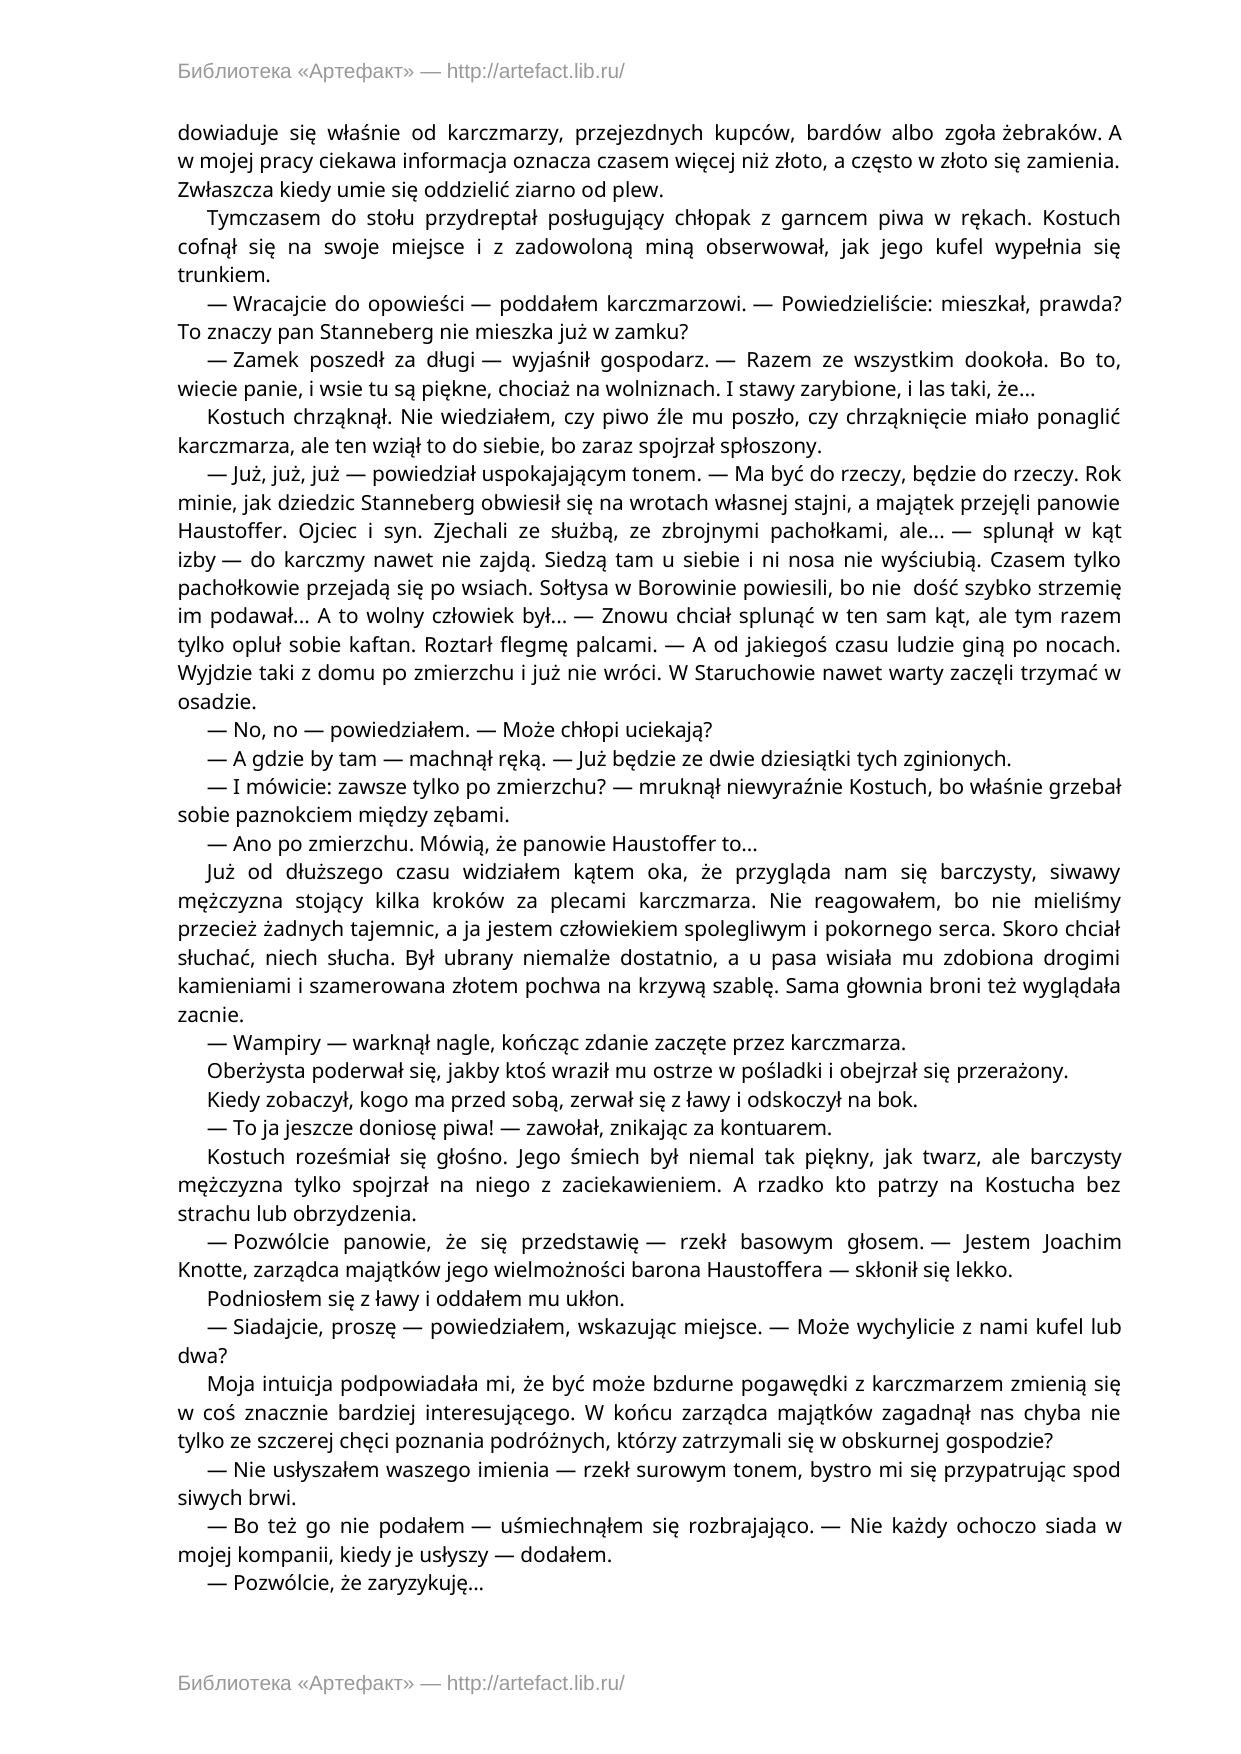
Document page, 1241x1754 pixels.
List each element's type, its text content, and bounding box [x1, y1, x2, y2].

text — Pozwólcie, że zaryzykuję... [177, 1568, 1122, 1597]
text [177, 118, 1122, 203]
text — A gdzie by tam — machnął ręką. — Już będzie ze dwie dziesiątki tych zginionych. [177, 744, 1122, 772]
text — Wampiry — warknął nagle, kończąc zdanie zaczęte przez karczmarza. [177, 1028, 1122, 1057]
text — Ano po zmierzchu. Mówią, że panowie Haustoffer to... [177, 829, 1122, 857]
text Kostuch roześmiał się głośno. Jego śmiech był niemal tak piękny, jak twarz, ale barczysty mężczyzna tylko spojrzał na niego z zaciekawieniem. A rzadko kto patrzy na Kostucha bez strachu lub obrzydzenia. [177, 1142, 1122, 1227]
text Kiedy zobaczył, kogo ma przed sobą, zerwał się z ławy i odskoczył na bok. [177, 1085, 1122, 1113]
text Podniosłem się z ławy i oddałem mu ukłon. [177, 1284, 1122, 1312]
text — Nie usłyszałem waszego imienia — rzekł surowym tonem, bystro mi się przypatrując spod siwych brwi. [177, 1455, 1122, 1512]
text — Siadajcie, proszę — powiedziałem, wskazując miejsce. — Może wychylicie z nami kufel lub dwa? [177, 1312, 1122, 1369]
text — Pozwólcie panowie, że się przedstawię — rzekł basowym głosem. — Jestem Joachim Knotte, zarządca majątków jego wielmożności barona Haustoffera — skłonił się lekko. [177, 1227, 1122, 1284]
text Kostuch chrząknął. Nie wiedziałem, czy piwo źle mu poszło, czy chrząknięcie miało ponaglić karczmarza, ale ten wziął to do siebie, bo zaraz spojrzał spłoszony. [177, 402, 1122, 459]
text — Wracajcie do opowieści — poddałem karczmarzowi. — Powiedzieliście: mieszkał, prawda? To znaczy pan Stanneberg nie mieszka już w zamku? [177, 289, 1122, 346]
text — To ja jeszcze doniosę piwa! — zawołał, znikając za kontuarem. [177, 1113, 1122, 1142]
text Moja intuicja podpowiadała mi, że być może bzdurne pogawędki z karczmarzem zmienią się w coś znacznie bardziej interesującego. W końcu zarządca majątków zagadnął nas chyba nie tylko ze szczerej chęci poznania podróżnych, którzy zatrzymali się w obskurnej gospodzie? [177, 1369, 1122, 1455]
text — Bo też go nie podałem — uśmiechnąłem się rozbrajająco. — Nie każdy ochoczo siada w mojej kompanii, kiedy je usłyszy — dodałem. [177, 1512, 1122, 1568]
text — I mówicie: zawsze tylko po zmierzchu? — mruknął niewyraźnie Kostuch, bo właśnie grzebał sobie paznokciem między zębami. [177, 772, 1122, 829]
text — No, no — powiedziałem. — Może chłopi uciekają? [177, 715, 1122, 744]
text Tymczasem do stołu przydreptał posługujący chłopak z garncem piwa w rękach. Kostuch cofnął się na swoje miejsce i z zadowoloną miną obserwował, jak jego kufel wypełnia się trunkiem. [177, 203, 1122, 289]
text Już od dłuższego czasu widziałem kątem oka, że przygląda nam się barczysty, siwawy mężczyzna stojący kilka kroków za plecami karczmarza. Nie reagowałem, bo nie mieliśmy przecież żadnych tajemnic, a ja jestem człowiekiem spolegliwym i pokornego serca. Skoro chciał słuchać, niech słucha. Był ubrany niemalże dostatnio, a u pasa wisiała mu zdobiona drogimi kamieniami i szamerowana złotem pochwa na krzywą szablę. Sama głownia broni też wyglądała zacnie. [177, 857, 1122, 1028]
text — Już, już, już — powiedział uspokajającym tonem. — Ma być do rzeczy, będzie do rzeczy. Rok minie, jak dziedzic Stanneberg obwiesił się na wrotach własnej stajni, a majątek przejęli panowie Haustoffer. Ojciec i syn. Zjechali ze służbą, ze zbrojnymi pachołkami, ale... — splunął w kąt izby — do karczmy nawet nie zajdą. Siedzą tam u siebie i ni nosa nie wyściubią. Czasem tylko pachołkowie przejadą się po wsiach. Sołtysa w Borowinie powiesili, bo nie dość szybko strzemię im podawał... A to wolny człowiek był... — Znowu chciał splunąć w ten sam kąt, ale tym razem tylko opluł sobie kaftan. Roztarł flegmę palcami. — A od jakiegoś czasu ludzie giną po nocach. Wyjdzie taki z domu po zmierzchu i już nie wróci. W Staruchowie nawet warty zaczęli trzymać w osadzie. [177, 459, 1122, 715]
text Oberżysta poderwał się, jakby ktoś wraził mu ostrze w pośladki i obejrzał się przerażony. [177, 1057, 1122, 1085]
text — Zamek poszedł za długi — wyjaśnił gospodarz. — Razem ze wszystkim dookoła. Bo to, wiecie panie, i wsie tu są piękne, chociaż na wolniznach. I stawy zarybione, i las taki, że... [177, 346, 1122, 402]
